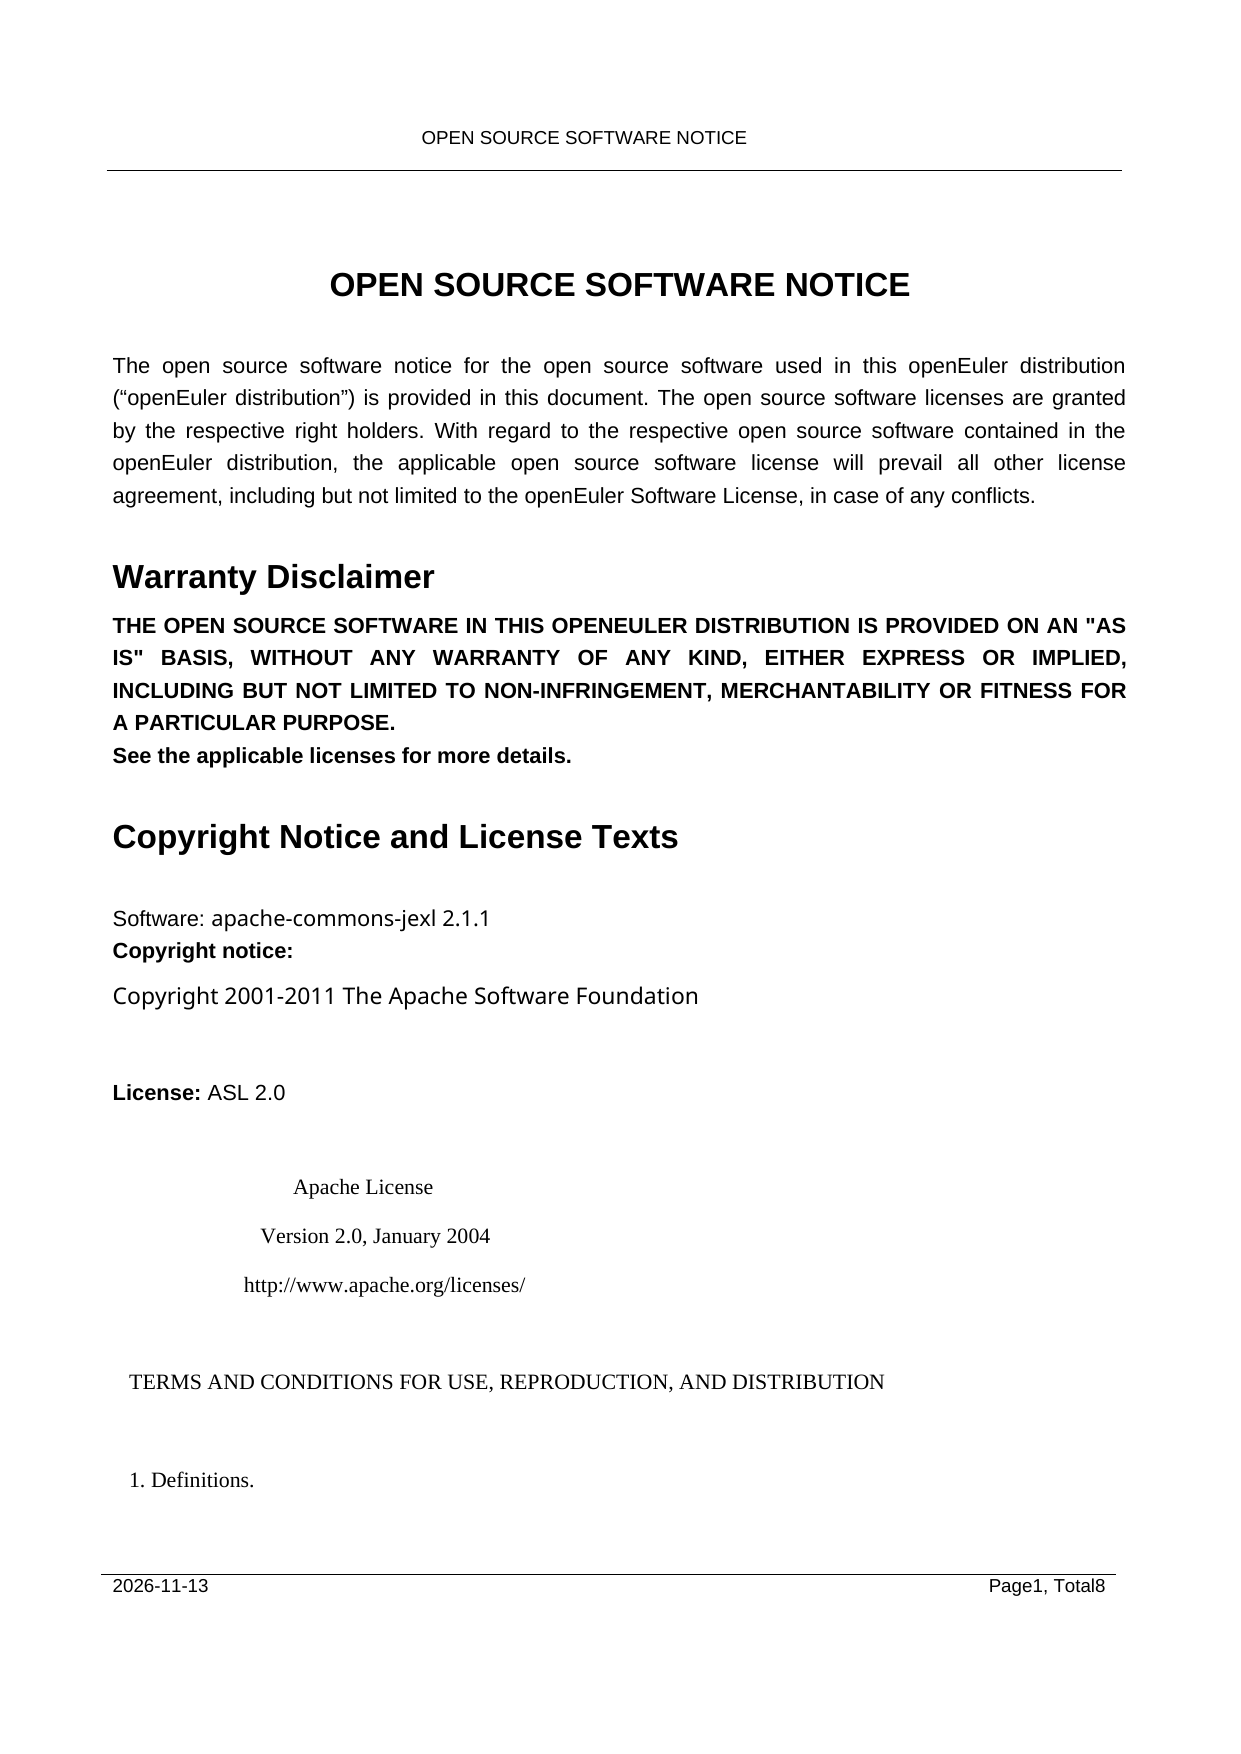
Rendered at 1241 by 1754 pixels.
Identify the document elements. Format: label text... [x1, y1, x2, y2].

text Copyright 2001-2011 The Apache Software Foundation [112, 979, 1128, 1060]
text Warranty Disclaimer [112, 544, 1128, 609]
text Software: apache-commons-jexl 2.1.1 [112, 901, 1128, 934]
text OPEN SOURCE SOFTWARE NOTICE [112, 251, 1128, 316]
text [112, 1122, 1128, 1495]
text Copyright notice: [112, 934, 1128, 966]
text License: ASL 2.0 [112, 1077, 1128, 1109]
text THE OPEN SOURCE SOFTWARE IN THIS OPENEULER DISTRIBUTION IS PROVIDED ON AN "AS IS" BASIS, WITHOUT ANY WARRANTY OF ANY KIND, EITHER EXPRESS OR IMPLIED, INCLUDING BUT NOT LIMITED TO NON-INFRINGEMENT, MERCHANTABILITY OR FITNESS FOR A PARTICULAR PURPOSE. See the applicable licenses for more details. [112, 609, 1128, 771]
text The open source software notice for the open source software used in this openEuler distribution (“openEuler distribution”) is provided in this document. The open source software licenses are granted by the respective right holders. With regard to the respective open source software contained in the openEuler distribution, the applicable open source software license will prevail all other license agreement, including but not limited to the openEuler Software License, in case of any conflicts. [112, 349, 1128, 511]
text Copyright Notice and License Texts [112, 804, 1128, 869]
